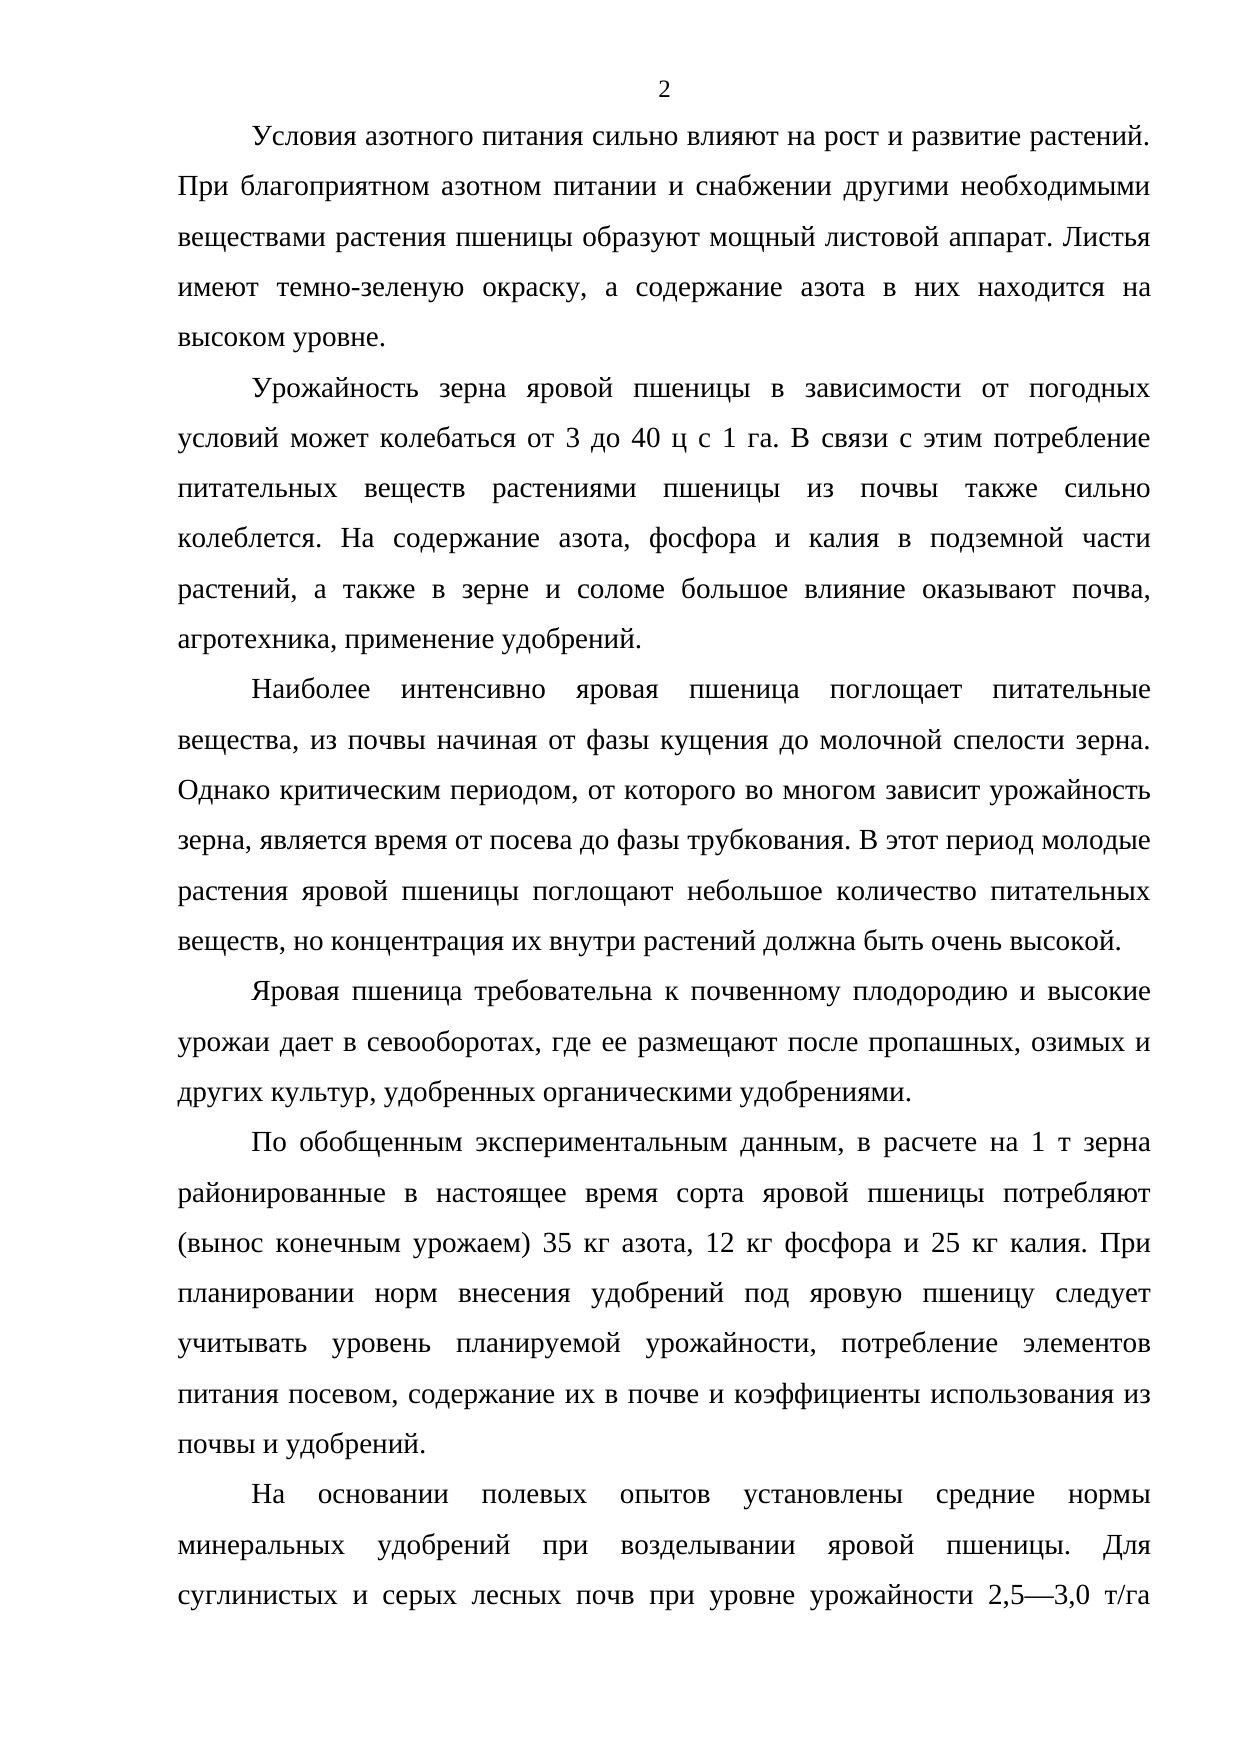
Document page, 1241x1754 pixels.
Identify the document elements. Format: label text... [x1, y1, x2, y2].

text Урожайность зерна яровой пшеницы в зависимости от погодных условий может колебаться от 3 до 40 ц с 1 га. В связи с этим потребление питательных веществ растениями пшеницы из почвы также сильно колеблется. На содержание азота, фосфора и калия в подземной части растений, а также в зерне и соломе большое влияние оказывают почва, агротехника, применение удобрений. [177, 370, 1152, 655]
text Наиболее интенсивно яровая пшеница поглощает питательные вещества, из почвы начиная от фазы кущения до молочной спелости зерна. Однако критическим периодом, от которого во многом зависит урожайность зерна, является время от посева до фазы трубкования. В этот период молодые растения яровой пшеницы поглощают небольшое количество питательных веществ, но концентрация их внутри растений должна быть очень высокой. [177, 672, 1152, 957]
text Яровая пшеница требовательна к почвенному плодородию и высокие урожаи дает в севооборотах, где ее размещают после пропашных, озимых и других культур, удобренных органическими удобрениями. [177, 973, 1152, 1108]
text Условия азотного питания сильно влияют на рост и развитие растений. При благоприятном азотном питании и снабжении другими необходимыми веществами растения пшеницы образуют мощный листовой аппарат. Листья имеют темно-зеленую окраску, а содержание азота в них находится на высоком уровне. [177, 118, 1152, 353]
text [177, 1477, 1152, 1611]
text По обобщенным экспериментальным данным, в расчете на 1 т зерна районированные в настоящее время сорта яровой пшеницы потребляют (вынос конечным урожаем) 35 кг азота, 12 кг фосфора и 25 кг калия. При планировании норм внесения удобрений под яровую пшеницу следует учитывать уровень планируемой урожайности, потребление элементов питания посевом, содержание их в почве и коэффициенты использования из почвы и удобрений. [177, 1124, 1152, 1460]
